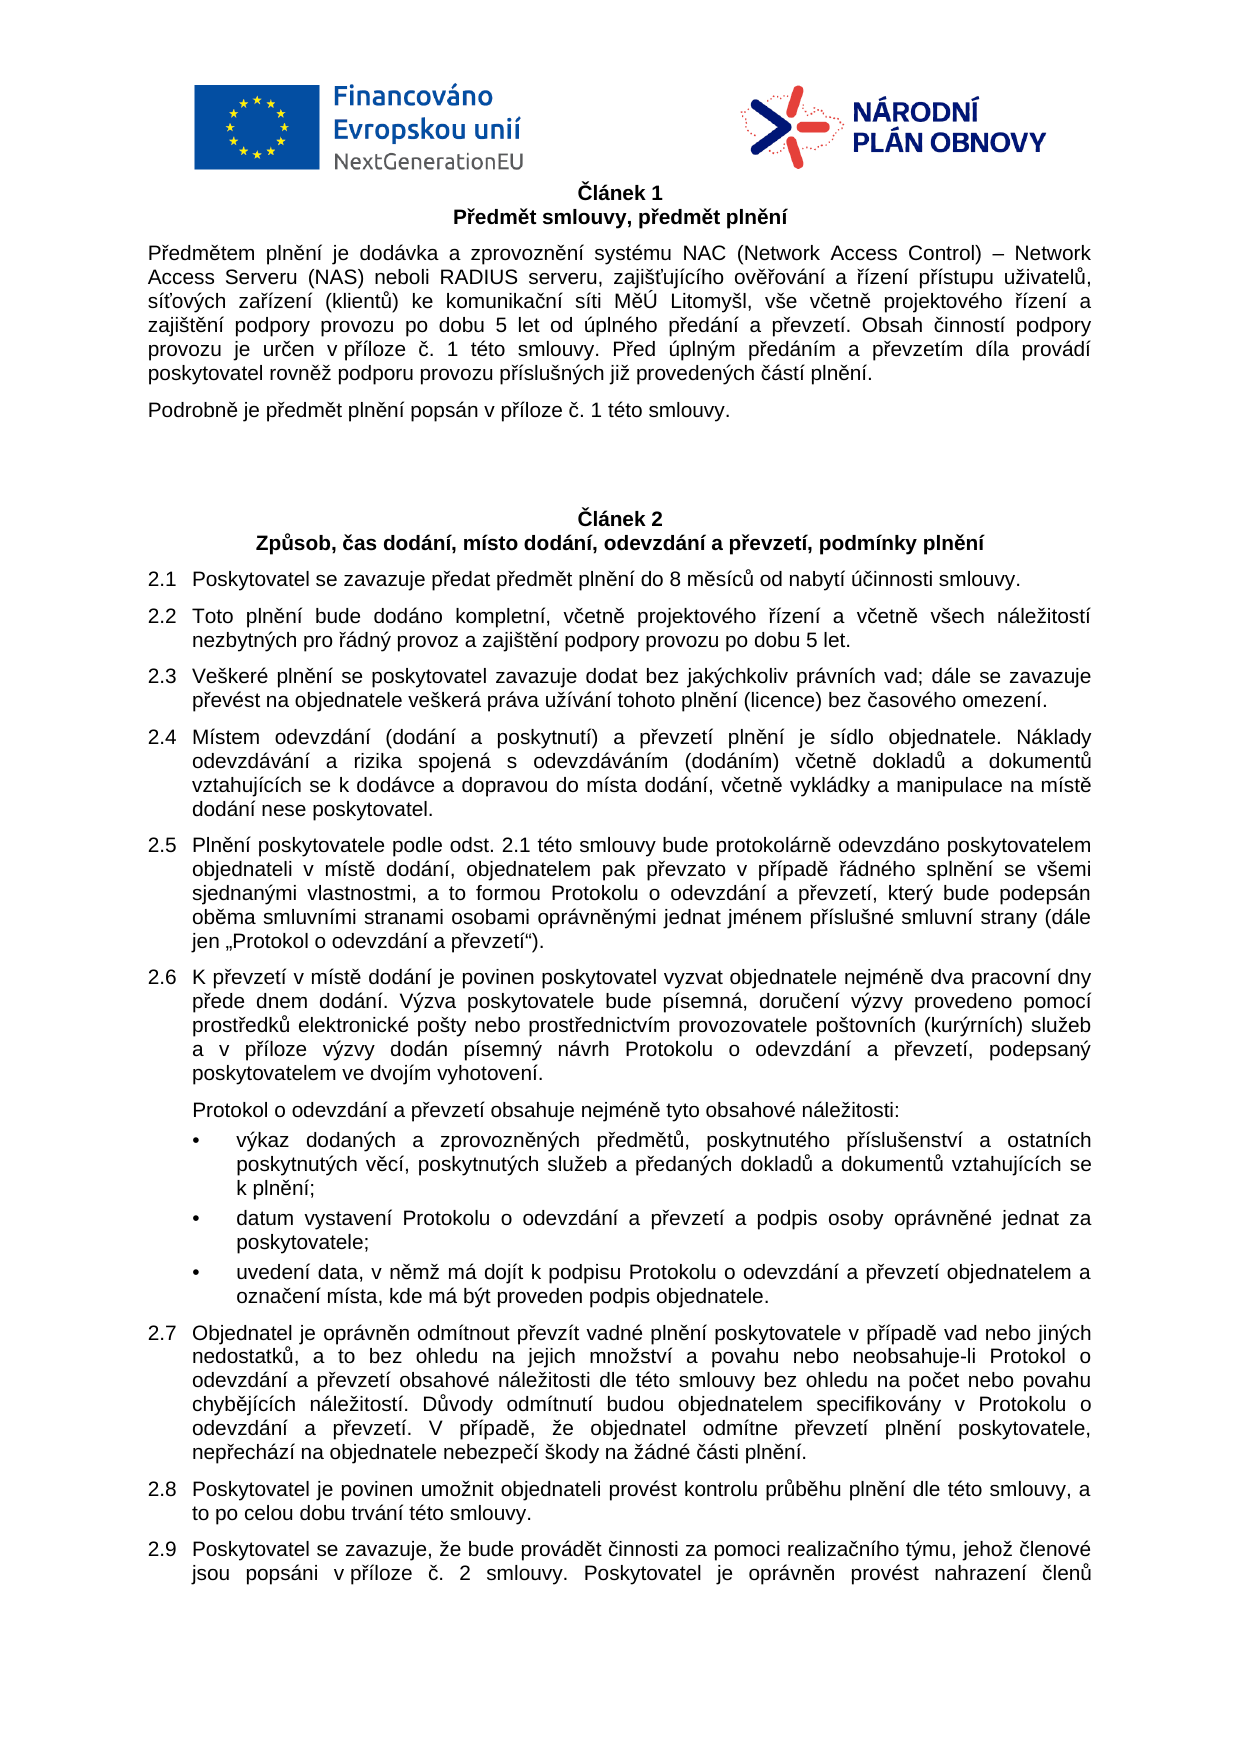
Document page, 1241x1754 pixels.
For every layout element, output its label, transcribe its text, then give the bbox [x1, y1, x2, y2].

text Způsob, čas dodání, místo dodání, odevzdání a převzetí, podmínky plnění [148, 531, 1093, 555]
list Veškeré plnění se poskytovatel zavazuje dodat bez jakýchkoliv právních vad; dále se zavazuje převést na objednatele veškerá práva užívání tohoto plnění (licence) bez časového omezení. [148, 664, 1093, 712]
list Plnění poskytovatele podle odst. 2.1 této smlouvy bude protokolárně odevzdáno poskytovatelem objednateli v místě dodání, objednatelem pak převzato v případě řádného splnění se všemi sjednanými vlastnostmi, a to formou Protokolu o odevzdání a převzetí, který bude podepsán oběma smluvními stranami osobami oprávněnými jednat jménem příslušné smluvní strany (dále jen „Protokol o odevzdání a převzetí“). [148, 833, 1093, 953]
list výkaz dodaných a zprovozněných předmětů, poskytnutého příslušenství a ostatních poskytnutých věcí, poskytnutých služeb a předaných dokladů a dokumentů vztahujících se k plnění; [192, 1128, 1093, 1199]
list Místem odevzdání (dodání a poskytnutí) a převzetí plnění je sídlo objednatele. Náklady odevzdávání a rizika spojená s odevzdáváním (dodáním) včetně dokladů a dokumentů vztahujících se k dodávce a dopravou do místa dodání, včetně vykládky a manipulace na místě dodání nese poskytovatel. [148, 724, 1093, 820]
text Předmětem plnění je dodávka a zprovoznění systému NAC (Network Access Control) – Network Access Serveru (NAS) neboli RADIUS serveru, zajišťujícího ověřování a řízení přístupu uživatelů, síťových zařízení (klientů) ke komunikační síti MěÚ Litomyšl, vše včetně projektového řízení a zajištění podpory provozu po dobu 5 let od úplného předání a převzetí. Obsah činností podpory provozu je určen v příloze č. 1 této smlouvy. Před úplným předáním a převzetím díla provádí poskytovatel rovněž podporu provozu příslušných již provedených částí plnění. [148, 241, 1093, 385]
text Článek 1 [148, 181, 1093, 205]
text Předmět smlouvy, předmět plnění [148, 205, 1093, 229]
text Podrobně je předmět plnění popsán v příloze č. 1 této smlouvy. [148, 397, 1093, 421]
list K převzetí v místě dodání je povinen poskytovatel vyzvat objednatele nejméně dva pracovní dny přede dnem dodání. Výzva poskytovatele bude písemná, doručení výzvy provedeno pomocí prostředků elektronické pošty nebo prostřednictvím provozovatele poštovních (kurýrních) služeb a v příloze výzvy dodán písemný návrh Protokolu o odevzdání a převzetí, podepsaný poskytovatelem ve dvojím vyhotovení. [148, 965, 1093, 1085]
list Poskytovatel se zavazuje předat předmět plnění do 8 měsíců od nabytí účinnosti smlouvy. [148, 567, 1093, 591]
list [148, 1537, 1093, 1585]
list Objednatel je oprávněn odmítnout převzít vadné plnění poskytovatele v případě vad nebo jiných nedostatků, a to bez ohledu na jejich množství a povahu nebo neobsahuje-li Protokol o odevzdání a převzetí obsahové náležitosti dle této smlouvy bez ohledu na počet nebo povahu chybějících náležitostí. Důvody odmítnutí budou objednatelem specifikovány v Protokolu o odevzdání a převzetí. V případě, že objednatel odmítne převzetí plnění poskytovatele, nepřechází na objednatele nebezpečí škody na žádné části plnění. [148, 1320, 1093, 1464]
list uvedení data, v němž má dojít k podpisu Protokolu o odevzdání a převzetí objednatelem a označení místa, kde má být proveden podpis objednatele. [192, 1260, 1093, 1308]
text Článek 2 [148, 507, 1093, 531]
list Poskytovatel je povinen umožnit objednateli provést kontrolu průběhu plnění dle této smlouvy, a to po celou dobu trvání této smlouvy. [148, 1477, 1093, 1524]
text Protokol o odevzdání a převzetí obsahuje nejméně tyto obsahové náležitosti: [192, 1097, 1093, 1121]
list Toto plnění bude dodáno kompletní, včetně projektového řízení a včetně všech náležitostí nezbytných pro řádný provoz a zajištění podpory provozu po dobu 5 let. [148, 604, 1093, 652]
list datum vystavení Protokolu o odevzdání a převzetí a podpis osoby oprávněné jednat za poskytovatele; [192, 1206, 1093, 1254]
